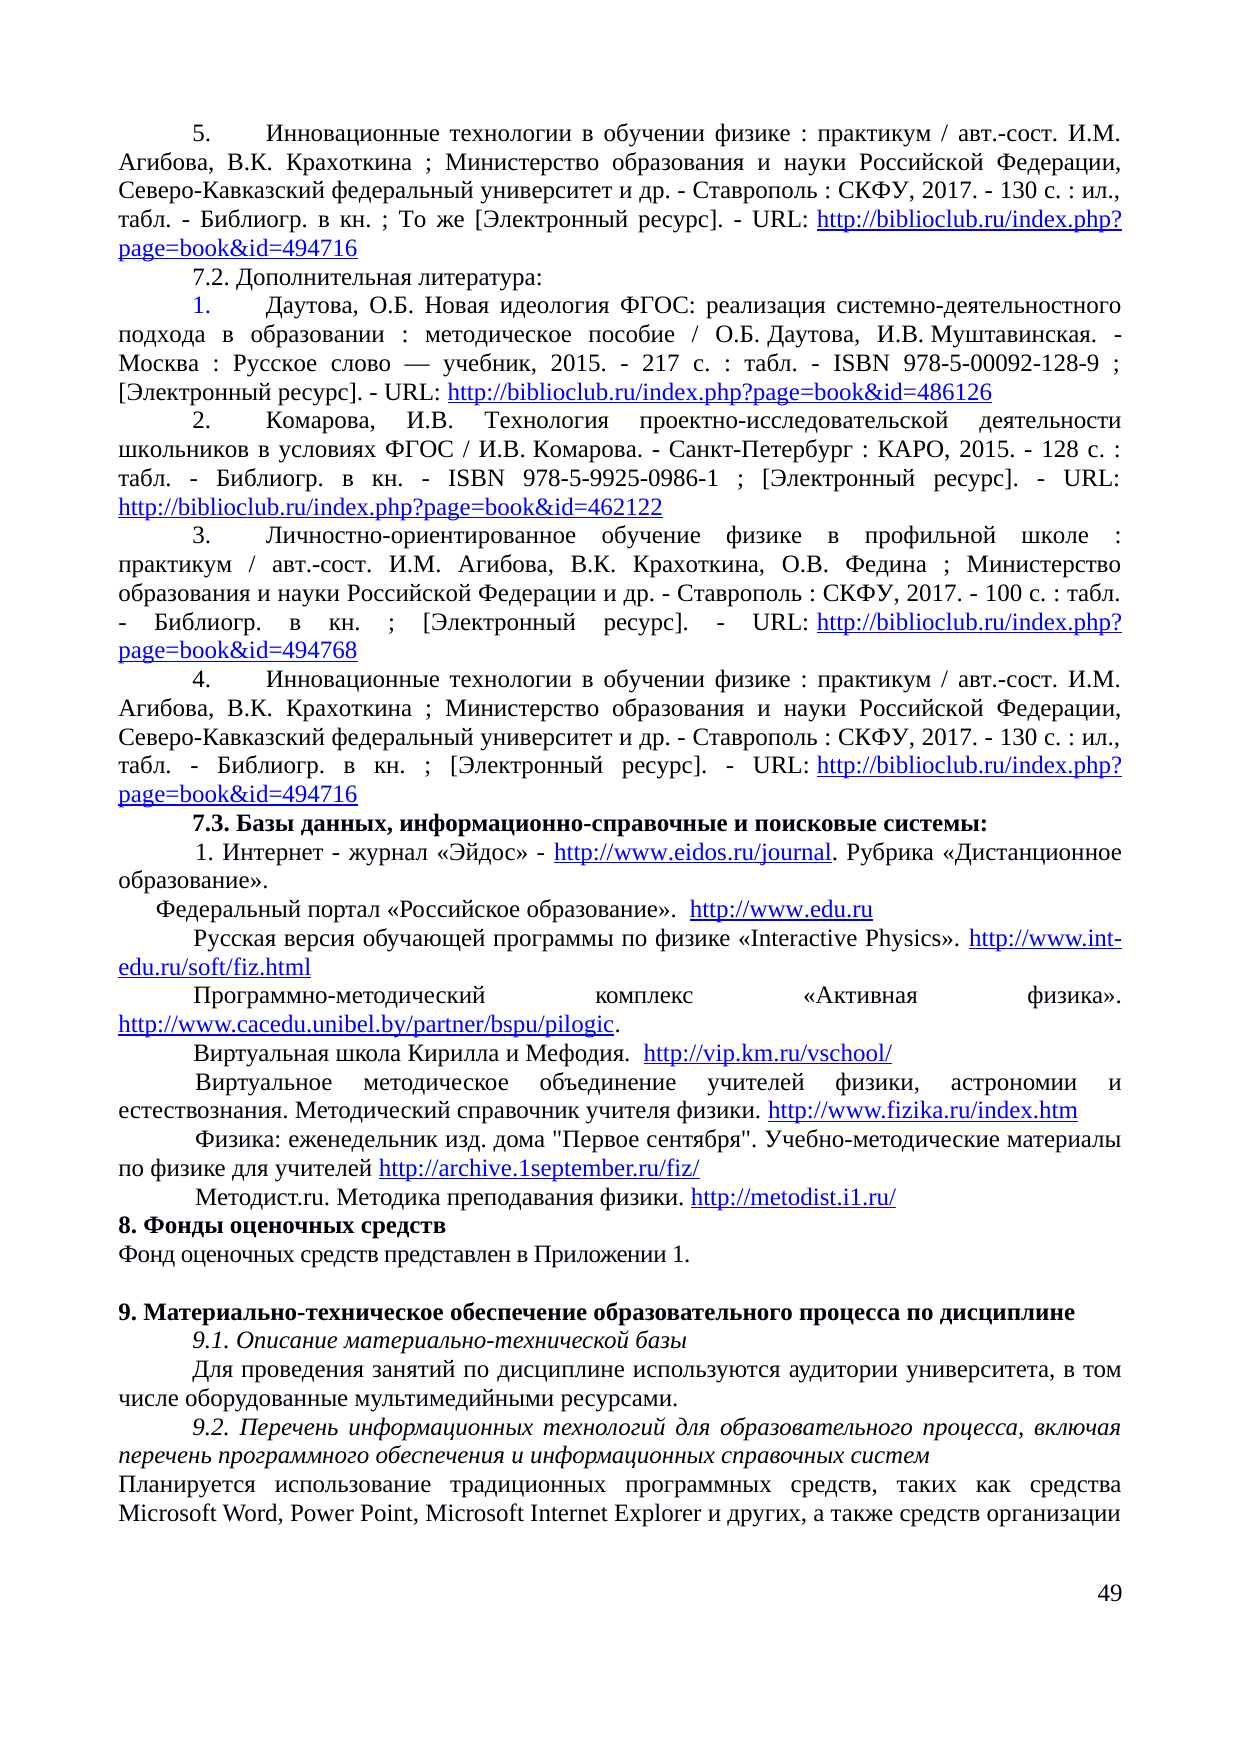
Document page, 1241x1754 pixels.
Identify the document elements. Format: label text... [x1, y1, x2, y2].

text 7.2. Дополнительная литература: [118, 262, 1122, 291]
text Методист.ru. Методика преподавания физики. http://metodist.i1.ru/ [118, 1182, 1122, 1211]
list Инновационные технологии в обучении физике : практикум / авт.-сост. И.М. Агибова, В.К. Крахоткина ; Министерство образования и науки Российской Федерации, Северо-Кавказский федеральный университет и др. - Ставрополь : СКФУ, 2017. - 130 с. : ил., табл. - Библиогр. в кн. ; То же [Электронный ресурс]. - URL: http://biblioclub.ru/index.php?page=book&id=494716 [118, 118, 1122, 262]
text Русская версия обучающей программы по физике «Interactive Physics». http://www.int-edu.ru/soft/fiz.html [118, 923, 1122, 981]
text Виртуальное методическое объединение учителей физики, астрономии и естествознания. Методический справочник учителя физики. http://www.fizika.ru/index.htm [118, 1067, 1122, 1124]
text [118, 1469, 1122, 1527]
text 1. Интернет - журнал «Эйдос» - http://www.eidos.ru/journal. Рубрика «Дистанционное образование». [118, 837, 1122, 894]
list Инновационные технологии в обучении физике : практикум / авт.-сост. И.М. Агибова, В.К. Крахоткина ; Министерство образования и науки Российской Федерации, Северо-Кавказский федеральный университет и др. - Ставрополь : СКФУ, 2017. - 130 с. : ил., табл. - Библиогр. в кн. ; [Электронный ресурс]. - URL: http://biblioclub.ru/index.php?page=book&id=494716 [118, 664, 1122, 808]
text Программно-методический комплекс «Активная физика». http://www.cacedu.unibel.by/partner/bspu/pilogic. [118, 981, 1122, 1038]
text Физика: еженедельник изд. дома "Первое сентября". Учебно-методические материалы по физике для учителей http://archive.1september.ru/fiz/ [118, 1124, 1122, 1182]
text Федеральный портал «Российское образование». http://www.edu.ru [156, 894, 1122, 923]
list Даутова, О.Б. Новая идеология ФГОС: реализация системно-деятельностного подхода в образовании : методическое пособие / О.Б. Даутова, И.В. Муштавинская. - Москва : Русское слово — учебник, 2015. - 217 с. : табл. - ISBN 978-5-00092-128-9 ;[Электронный ресурс]. - URL: http://biblioclub.ru/index.php?page=book&id=486126 [118, 291, 1122, 406]
text Для проведения занятий по дисциплине используются аудитории университета, в том числе оборудованные мультимедийными ресурсами. [118, 1354, 1122, 1412]
text 7.3. Базы данных, информационно-справочные и поисковые системы: [118, 808, 1122, 837]
text 8. Фонды оценочных средств [118, 1211, 1122, 1239]
text Фонд оценочных средств представлен в Приложении 1. [118, 1239, 1122, 1268]
text Виртуальная школа Кирилла и Мефодия. http://vip.km.ru/vschool/ [118, 1038, 1122, 1067]
text 9. Материально-техническое обеспечение образовательного процесса по дисциплине [118, 1297, 1122, 1326]
text 9.1. Описание материально-технической базы [118, 1326, 1122, 1354]
list Личностно-ориентированное обучение физике в профильной школе : практикум / авт.-сост. И.М. Агибова, В.К. Крахоткина, О.В. Федина ; Министерство образования и науки Российской Федерации и др. - Ставрополь : СКФУ, 2017. - 100 с. : табл. - Библиогр. в кн. ; [Электронный ресурс]. - URL: http://biblioclub.ru/index.php?page=book&id=494768 [118, 521, 1122, 664]
text 9.2. Перечень информационных технологий для образовательного процесса, включая перечень программного обеспечения и информационных справочных систем [118, 1412, 1122, 1469]
list Комарова, И.В. Технология проектно-исследовательской деятельности школьников в условиях ФГОС / И.В. Комарова. - Санкт-Петербург : КАРО, 2015. - 128 с. : табл. - Библиогр. в кн. - ISBN 978-5-9925-0986-1 ; [Электронный ресурс]. - URL: http://biblioclub.ru/index.php?page=book&id=462122 [118, 406, 1122, 521]
